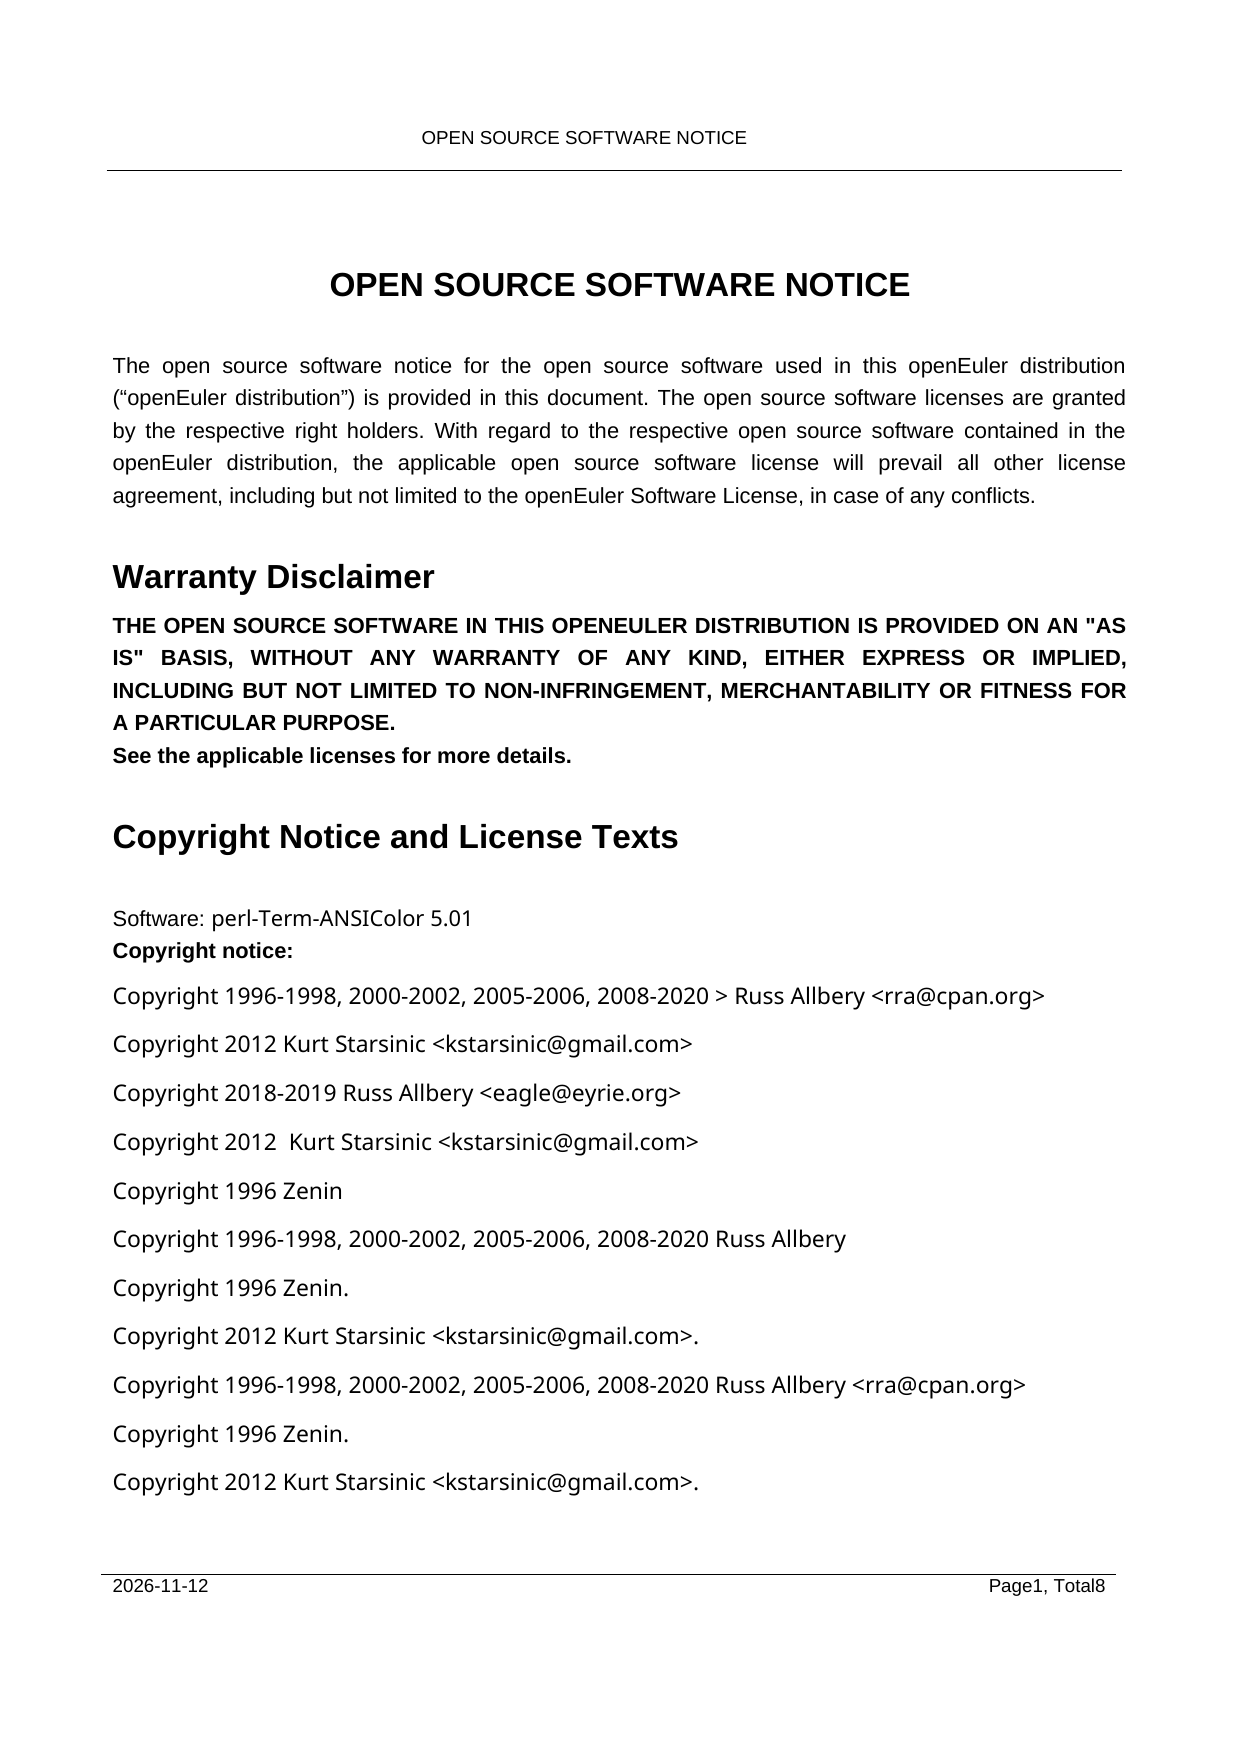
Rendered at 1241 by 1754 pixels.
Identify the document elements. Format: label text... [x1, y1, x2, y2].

text The open source software notice for the open source software used in this openEuler distribution (“openEuler distribution”) is provided in this document. The open source software licenses are granted by the respective right holders. With regard to the respective open source software contained in the openEuler distribution, the applicable open source software license will prevail all other license agreement, including but not limited to the openEuler Software License, in case of any conflicts. [112, 349, 1128, 511]
text Copyright notice: [112, 934, 1128, 966]
text Copyright 2012 Kurt Starsinic <kstarsinic@gmail.com>. Copyright 1996-1998, 2000-2002, 2005-2006, 2008-2020 Russ Allbery <rra@cpan.org> Copyright 1996 Zenin. [112, 1320, 1128, 1450]
text Copyright 1996-1998, 2000-2002, 2005-2006, 2008-2020 > Russ Allbery <rra@cpan.org> Copyright 2012 Kurt Starsinic <kstarsinic@gmail.com> Copyright 2018-2019 Russ Allbery <eagle@eyrie.org> Copyright 2012 Kurt Starsinic <kstarsinic@gmail.com> Copyright 1996 Zenin Copyright 1996-1998, 2000-2002, 2005-2006, 2008-2020 Russ Allbery Copyright 1996 Zenin. [112, 979, 1128, 1304]
text Copyright 2012 Kurt Starsinic <kstarsinic@gmail.com>. [112, 1465, 1128, 1547]
text Software: perl-Term-ANSIColor 5.01 [112, 901, 1128, 934]
text Copyright Notice and License Texts [112, 804, 1128, 869]
text OPEN SOURCE SOFTWARE NOTICE [112, 251, 1128, 316]
text THE OPEN SOURCE SOFTWARE IN THIS OPENEULER DISTRIBUTION IS PROVIDED ON AN "AS IS" BASIS, WITHOUT ANY WARRANTY OF ANY KIND, EITHER EXPRESS OR IMPLIED, INCLUDING BUT NOT LIMITED TO NON-INFRINGEMENT, MERCHANTABILITY OR FITNESS FOR A PARTICULAR PURPOSE. See the applicable licenses for more details. [112, 609, 1128, 771]
text Warranty Disclaimer [112, 544, 1128, 609]
